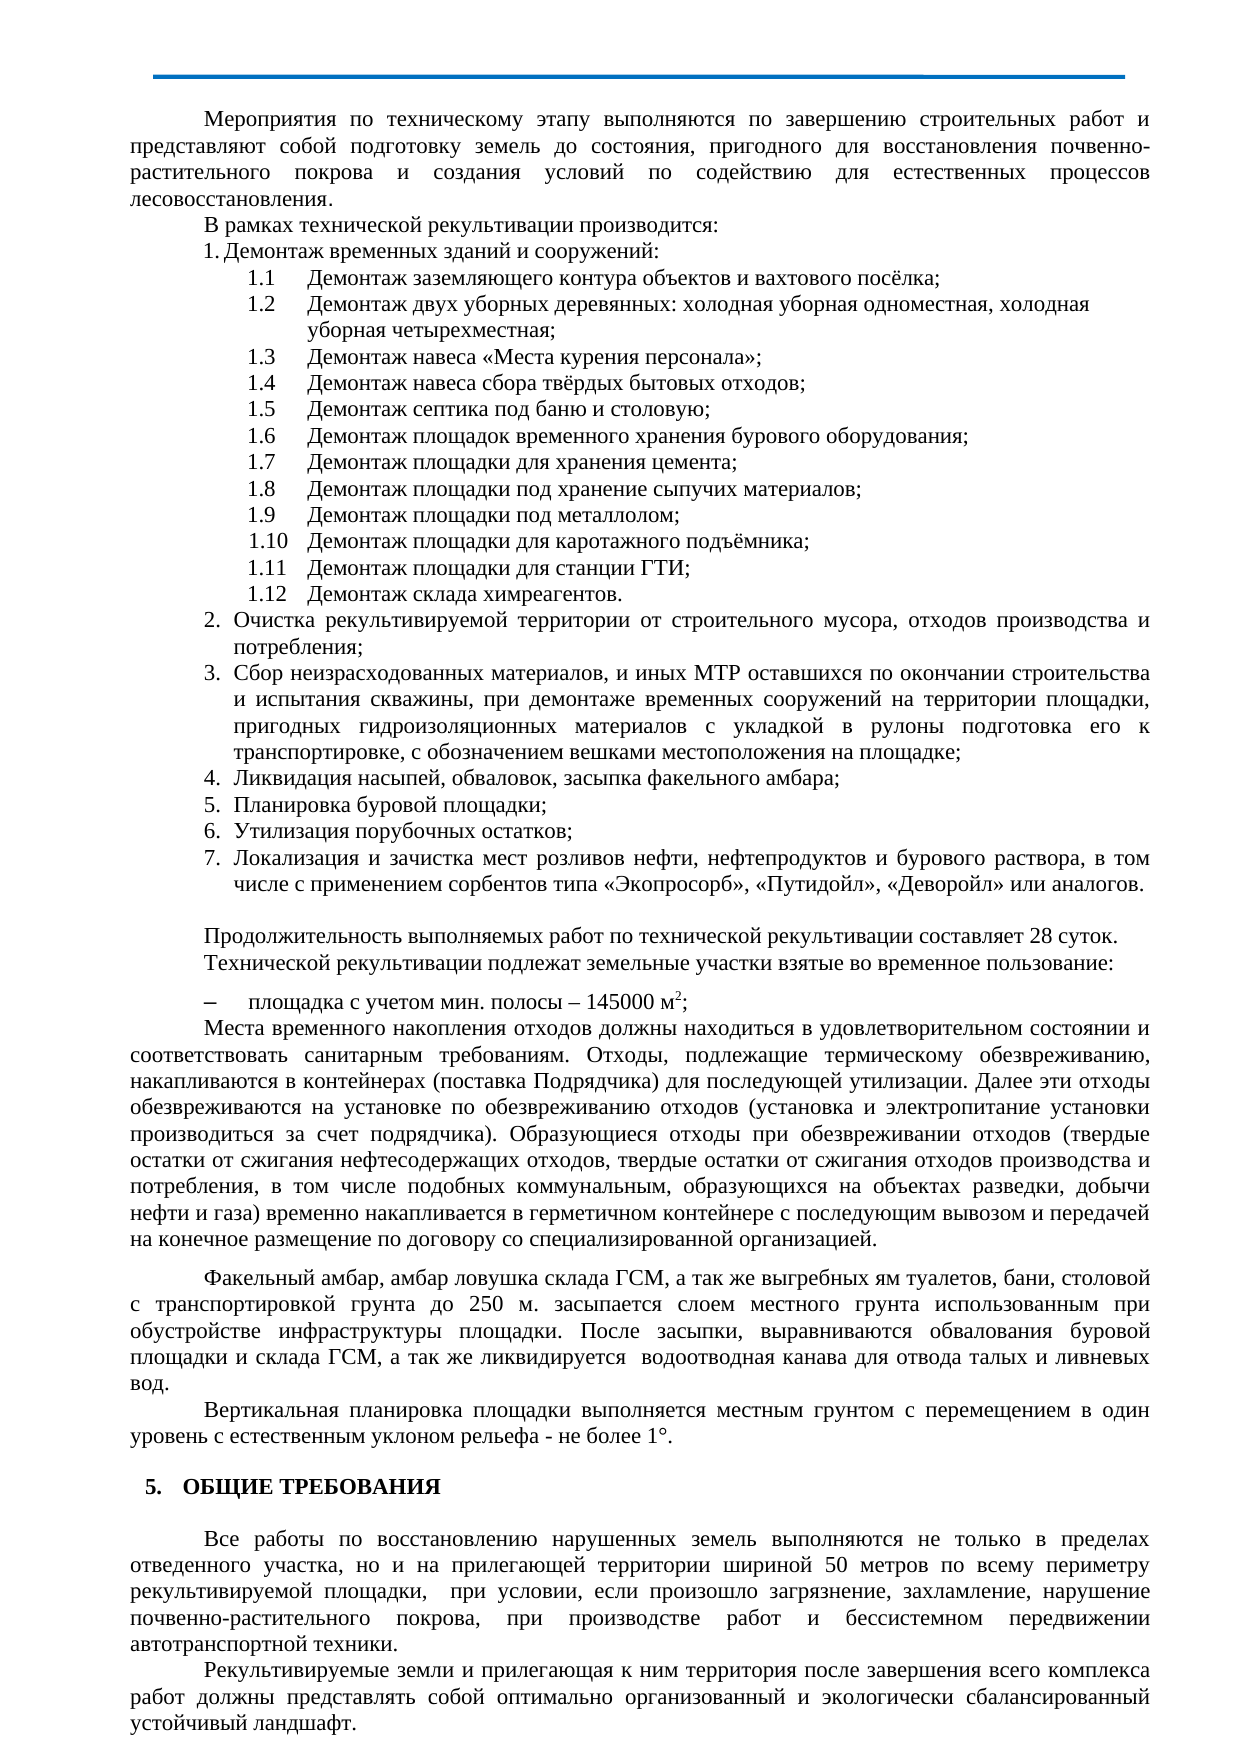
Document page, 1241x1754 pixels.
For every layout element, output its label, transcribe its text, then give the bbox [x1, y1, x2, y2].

list Ликвидация насыпей, обваловок, засыпка факельного амбара; [204, 764, 1152, 791]
list Демонтаж навеса сбора твёрдых бытовых отходов; [247, 369, 1152, 396]
list Демонтаж навеса «Места курения персонала»; [247, 343, 1152, 369]
text Мероприятия по техническому этапу выполняются по завершению строительных работ и представляют собой подготовку земель до состояния, пригодного для восстановления почвенно-растительного покрова и создания условий по содействию для естественных процессов лесовосстановления. [130, 106, 1152, 211]
text Все работы по восстановлению нарушенных земель выполняются не только в пределах отведенного участка, но и на прилегающей территории шириной 50 метров по всему периметру рекультивируемой площадки, при условии, если произошло загрязнение, захламление, нарушение почвенно-растительного покрова, при производстве работ и бессистемном передвижении автотранспортной техники. [130, 1525, 1152, 1657]
text Рекультивируемые земли и прилегающая к ним территория после завершения всего комплекса работ должны представлять собой оптимально организованный и экологически сбалансированный устойчивый ландшафт. [130, 1657, 1152, 1736]
text Продолжительность выполняемых работ по технической рекультивации составляет 28 суток. [130, 923, 1152, 949]
list Демонтаж площадки для каротажного подъёмника; [248, 527, 1152, 554]
list Планировка буровой площадки; [204, 791, 1152, 817]
list Демонтаж площадки под хранение сыпучих материалов; [247, 474, 1152, 501]
list Демонтаж временных зданий и сооружений: [203, 237, 1152, 264]
list Локализация и зачистка мест розливов нефти, нефтепродуктов и бурового раствора, в том числе с применением сорбентов типа «Экопросорб», «Путидойл», «Деворойл» или аналогов. [204, 843, 1152, 896]
text Факельный амбар, амбар ловушка склада ГСМ, а так же выгребных ям туалетов, бани, столовой с транспортировкой грунта до 250 м. засыпается слоем местного грунта использованным при обустройстве инфраструктуры площадки. После засыпки, выравниваются обвалования буровой площадки и склада ГСМ, а так же ликвидируется водоотводная канава для отвода талых и ливневых вод. [130, 1264, 1152, 1396]
list Очистка рекультивируемой территории от строительного мусора, отходов производства и потребления; [204, 606, 1152, 659]
list Демонтаж площадки для хранения цемента; [247, 448, 1152, 474]
list ОБЩИЕ ТРЕБОВАНИЯ [145, 1473, 1152, 1500]
list Демонтаж склада химреагентов. [247, 580, 1152, 606]
list Утилизация порубочных остатков; [204, 817, 1152, 843]
list Демонтаж двух уборных деревянных: холодная уборная одноместная, холодная уборная четырехместная; [247, 290, 1152, 343]
list Сбор неизрасходованных материалов, и иных МТР оставшихся по окончании строительства и испытания скважины, при демонтаже временных сооружений на территории площадки, пригодных гидроизоляционных материалов с укладкой в рулоны подготовка его к транспортировке, с обозначением вешками местоположения на площадке; [204, 659, 1152, 764]
text Технической рекультивации подлежат земельные участки взятые во временное пользование: [130, 949, 1152, 975]
text В рамках технической рекультивации производится: [204, 211, 1152, 237]
text площадка с учетом мин. полосы – 145000 м2; [130, 988, 1152, 1014]
text Вертикальная планировка площадки выполняется местным грунтом с перемещением в один уровень с естественным уклоном рельефа - не более 1°. [130, 1396, 1152, 1448]
list Демонтаж заземляющего контура объектов и вахтового посёлка; [247, 264, 1152, 290]
list Демонтаж септика под баню и столовую; [247, 396, 1152, 422]
text Места временного накопления отходов должны находиться в удовлетворительном состоянии и соответствовать санитарным требованиям. Отходы, подлежащие термическому обезвреживанию, накапливаются в контейнерах (поставка Подрядчика) для последующей утилизации. Далее эти отходы обезвреживаются на установке по обезвреживанию отходов (установка и электропитание установки производиться за счет подрядчика). Образующиеся отходы при обезвреживании отходов (твердые остатки от сжигания нефтесодержащих отходов, твердые остатки от сжигания отходов производства и потребления, в том числе подобных коммунальным, образующихся на объектах разведки, добычи нефти и газа) временно накапливается в герметичном контейнере с последующим вывозом и передачей на конечное размещение по договору со специализированной организацией. [130, 1014, 1152, 1251]
list Демонтаж площадки под металлолом; [247, 501, 1152, 527]
list Демонтаж площадки для станции ГТИ; [247, 554, 1152, 580]
list Демонтаж площадок временного хранения бурового оборудования; [247, 422, 1152, 448]
